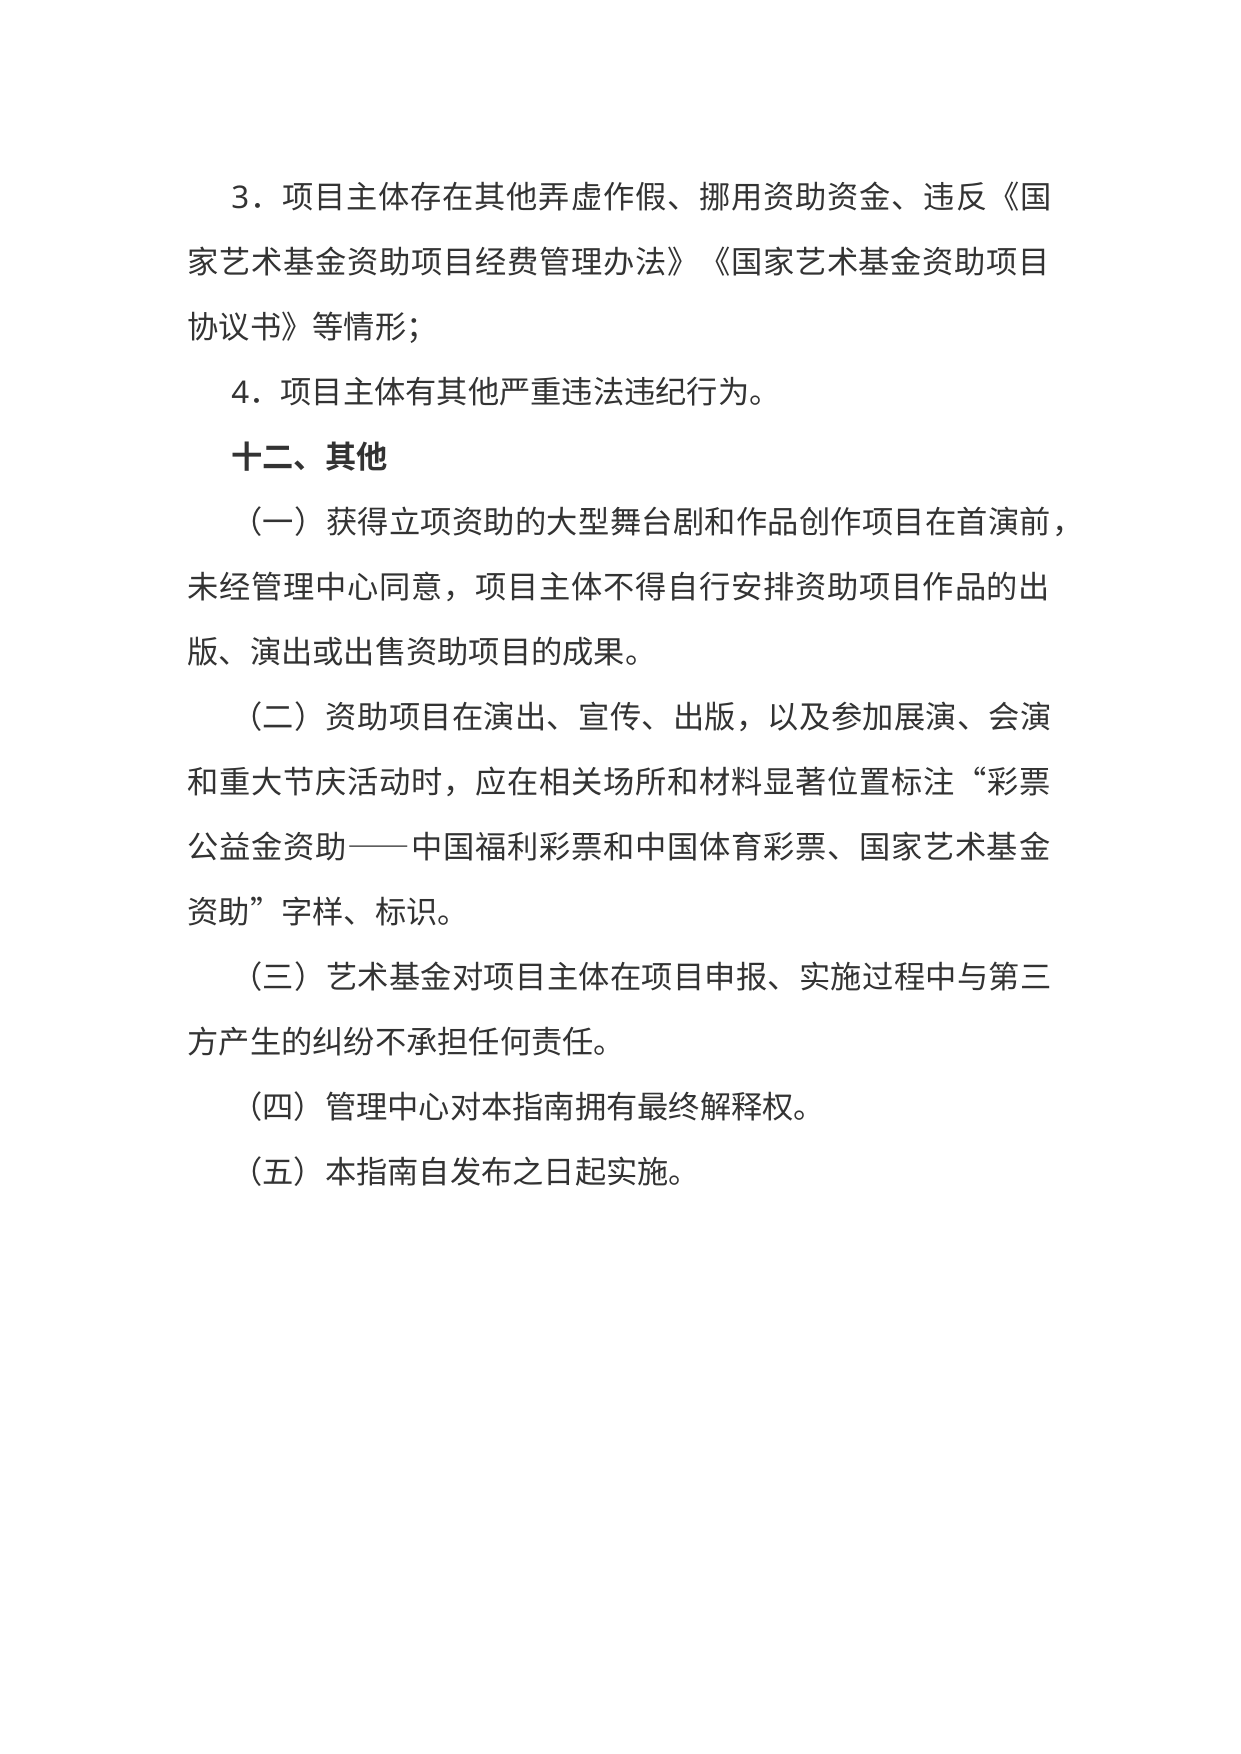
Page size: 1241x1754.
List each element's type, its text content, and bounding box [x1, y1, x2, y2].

text （三）艺术基金对项目主体在项目申报、实施过程中与第三方产生的纠纷不承担任何责任。 [187, 942, 1053, 1072]
text （五）本指南自发布之日起实施。 [187, 1137, 1053, 1202]
text （四）管理中心对本指南拥有最终解释权。 [187, 1072, 1053, 1137]
text （一）获得立项资助的大型舞台剧和作品创作项目在首演前，未经管理中心同意，项目主体不得自行安排资助项目作品的出版、演出或出售资助项目的成果。 [187, 487, 1053, 682]
text 3．项目主体存在其他弄虚作假、挪用资助资金、违反《国家艺术基金资助项目经费管理办法》《国家艺术基金资助项目协议书》等情形； [187, 162, 1053, 357]
text （二）资助项目在演出、宣传、出版，以及参加展演、会演和重大节庆活动时，应在相关场所和材料显著位置标注“彩票公益金资助——中国福利彩票和中国体育彩票、国家艺术基金资助”字样、标识。 [187, 682, 1053, 942]
text 十二、其他 [187, 422, 1053, 487]
text 4．项目主体有其他严重违法违纪行为。 [187, 357, 1053, 422]
